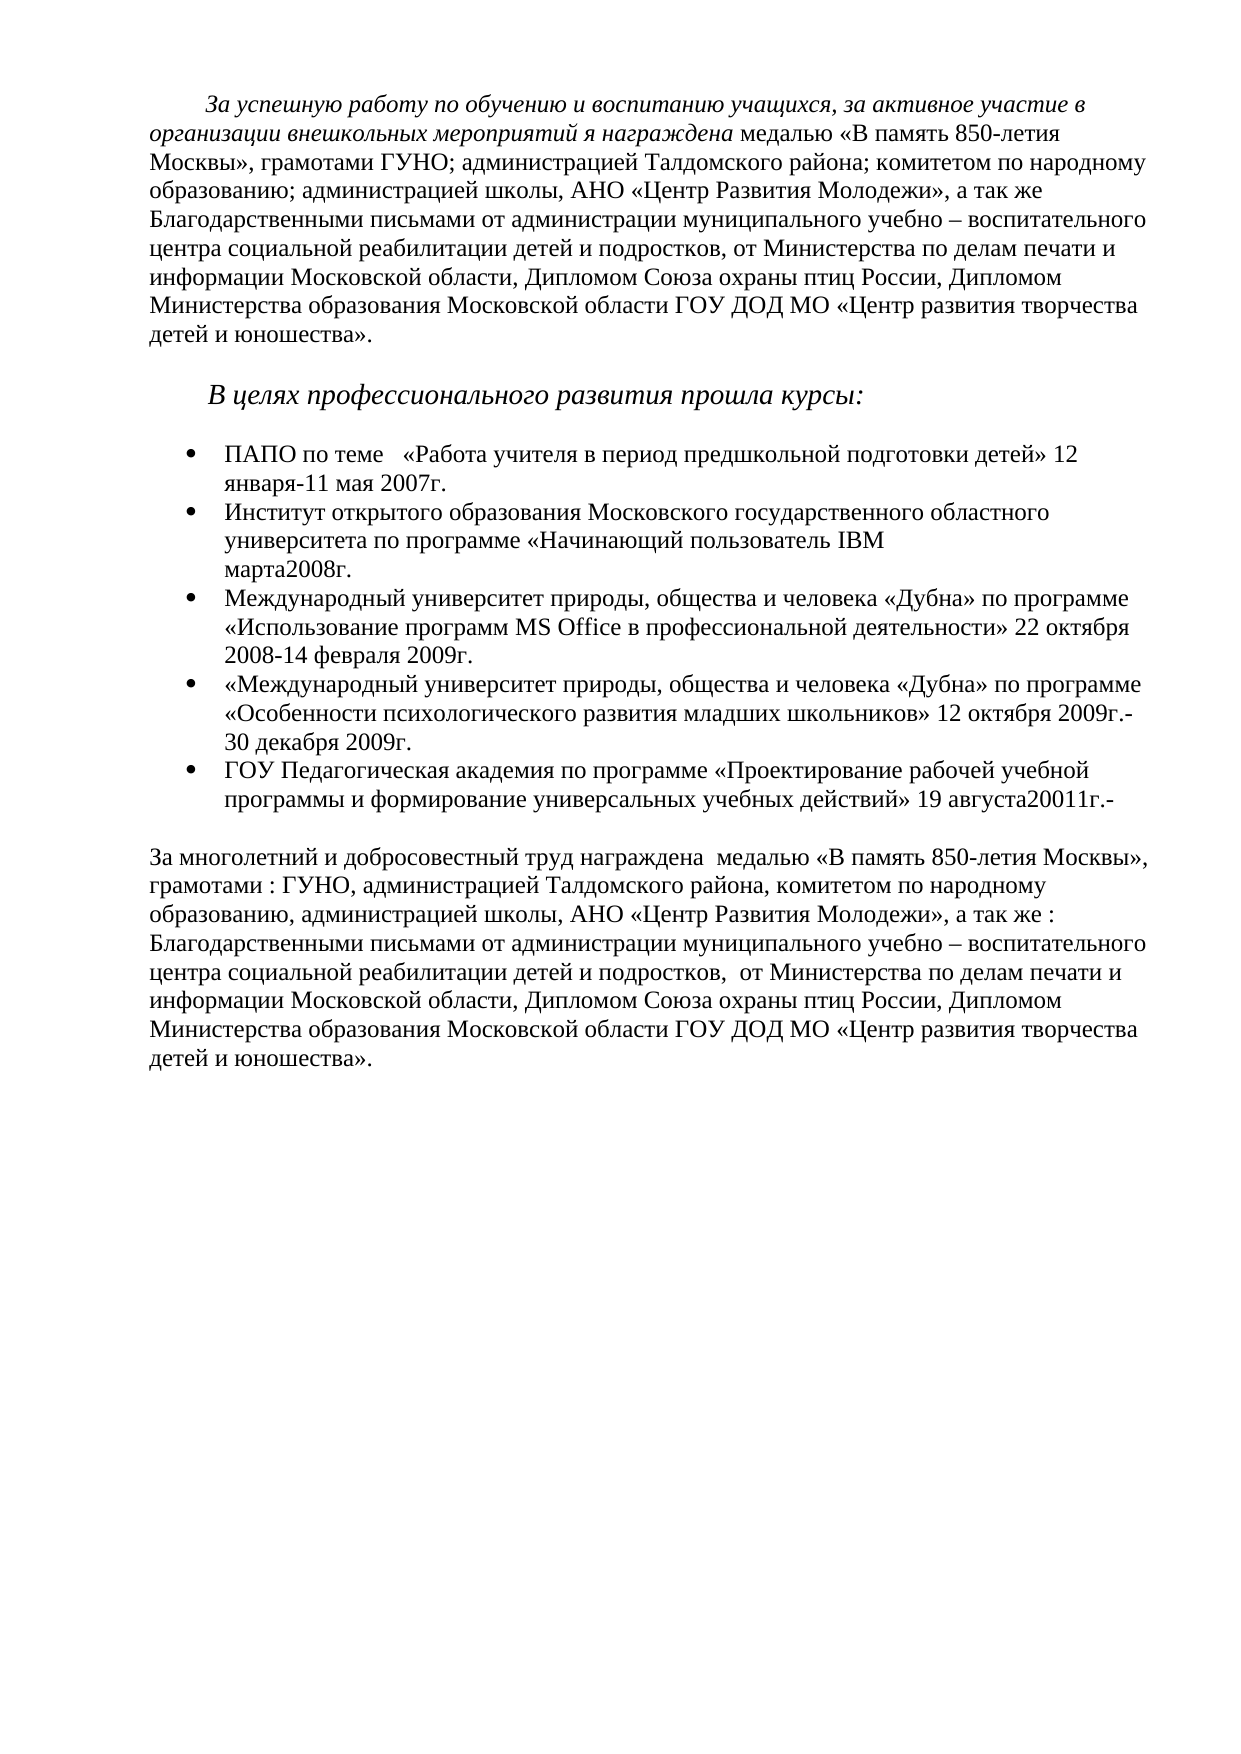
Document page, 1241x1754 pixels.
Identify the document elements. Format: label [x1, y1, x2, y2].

table_header [148, 59, 851, 1648]
